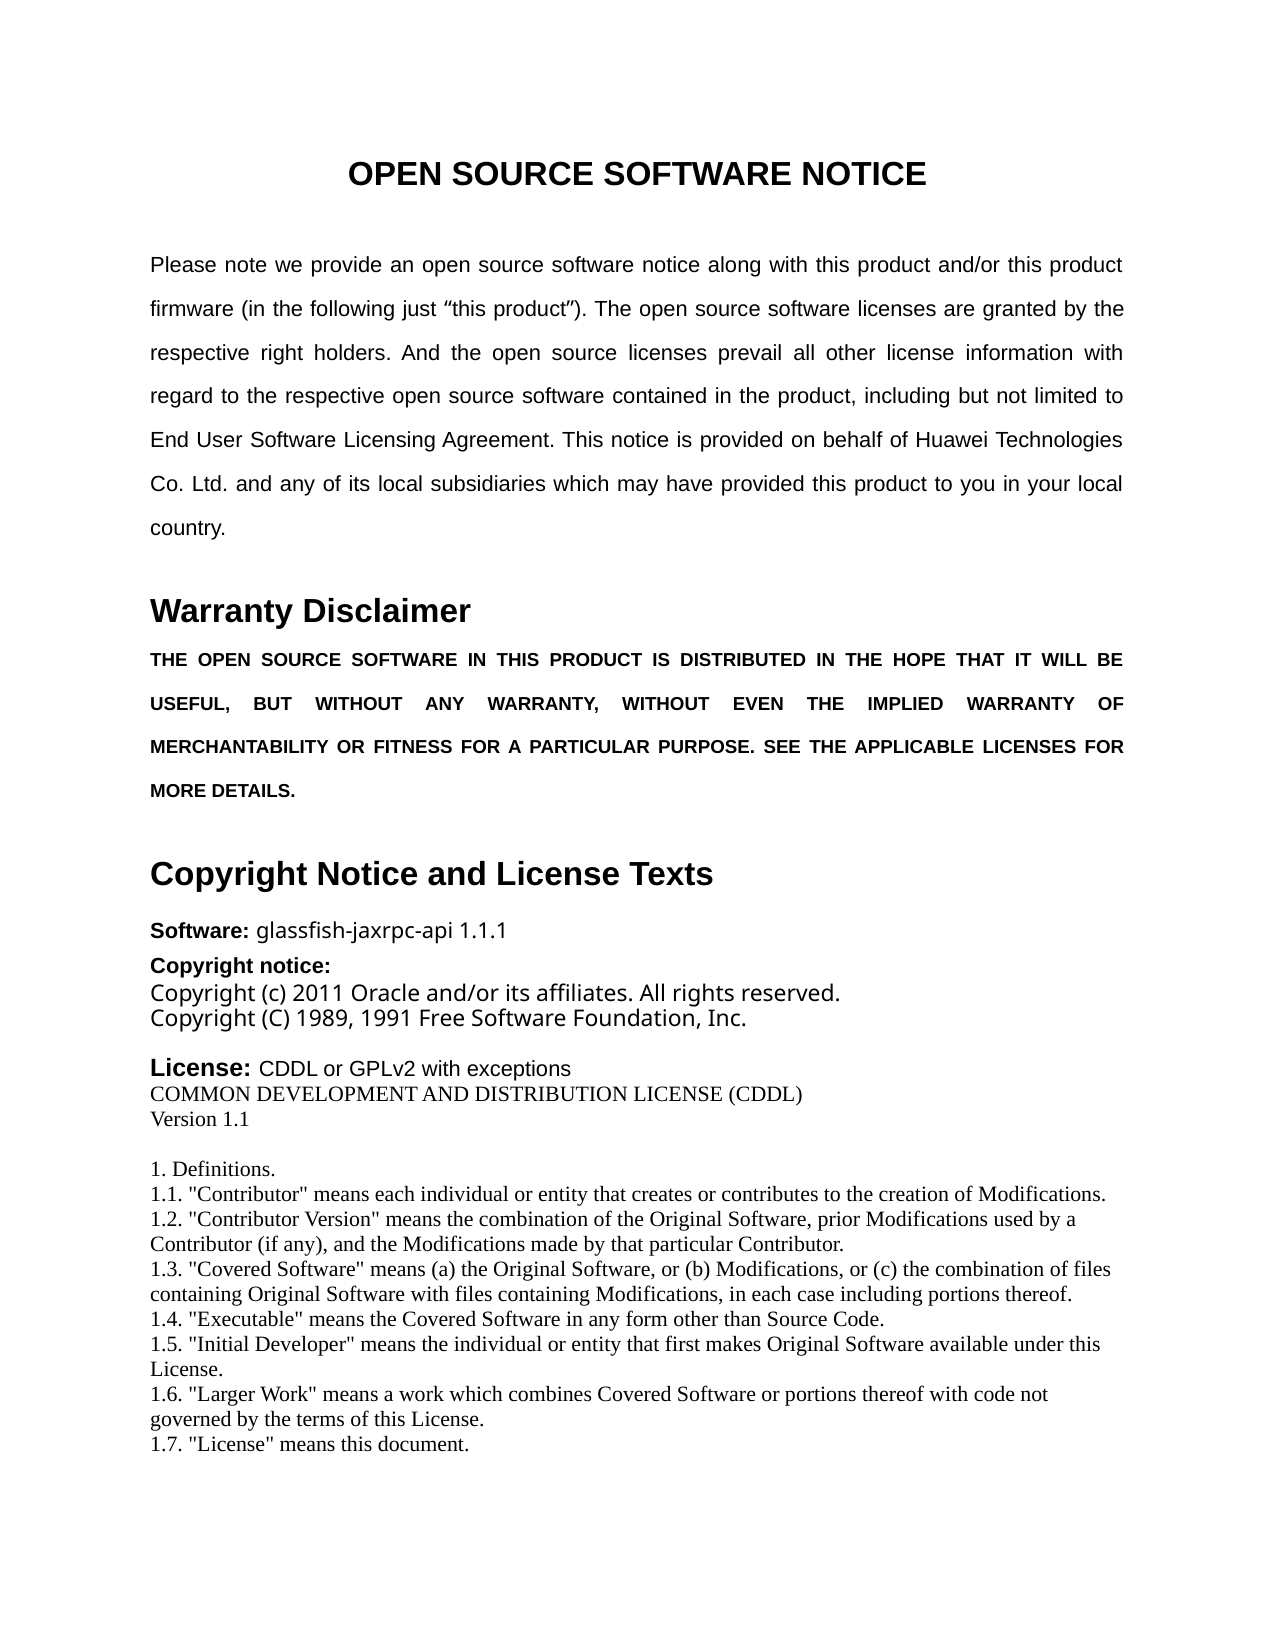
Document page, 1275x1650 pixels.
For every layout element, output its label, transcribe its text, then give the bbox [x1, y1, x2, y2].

text Copyright notice: [150, 944, 1125, 981]
text Software: glassfish-jaxrpc-api 1.1.1 [150, 919, 1125, 944]
text License: CDDL or GPLv2 with exceptions [150, 1056, 1125, 1081]
text 1.7. "License" means this document. [150, 1431, 1125, 1456]
text 1.4. "Executable" means the Covered Software in any form other than Source Code. [150, 1306, 1125, 1331]
text Copyright (c) 2011 Oracle and/or its affiliates. All rights reserved. Copyright (C) 1989, 1991 Free Software Foundation, Inc. [150, 981, 1125, 1056]
text 1.5. "Initial Developer" means the individual or entity that first makes Original Software available under this License. [150, 1331, 1125, 1381]
text Version 1.1 [150, 1106, 1125, 1131]
text COMMON DEVELOPMENT AND DISTRIBUTION LICENSE (CDDL) [150, 1081, 1125, 1106]
text 1. Definitions. [150, 1156, 1125, 1181]
text Please note we provide an open source software notice along with this product and/or this product firmware (in the following just “this product”). The open source software licenses are granted by the respective right holders. And the open source licenses prevail all other license information with regard to the respective open source software contained in the product, including but not limited to End User Software Licensing Agreement. This notice is provided on behalf of Huawei Technologies Co. Ltd. and any of its local subsidiaries which may have provided this product to you in your local country. [150, 237, 1125, 544]
text Warranty Disclaimer [150, 587, 1125, 631]
text 1.1. "Contributor" means each individual or entity that creates or contributes to the creation of Modifications. [150, 1181, 1125, 1206]
text 1.3. "Covered Software" means (a) the Original Software, or (b) Modifications, or (c) the combination of files containing Original Software with files containing Modifications, in each case including portions thereof. [150, 1256, 1125, 1306]
text 1.2. "Contributor Version" means the combination of the Original Software, prior Modifications used by a Contributor (if any), and the Modifications made by that particular Contributor. [150, 1206, 1125, 1256]
text OPEN SOURCE SOFTWARE NOTICE [150, 150, 1125, 194]
text The open source software in this product is distributed in the hope that it will be useful, but WITHOUT ANY WARRANTY, without even the implied warranty of MERCHANTABILITY or FITNESS FOR A PARTICULAR PURPOSE. See the applicable licenses for more details. [150, 631, 1125, 806]
text Copyright Notice and License Texts [150, 850, 1125, 894]
text 1.6. "Larger Work" means a work which combines Covered Software or portions thereof with code not governed by the terms of this License. [150, 1381, 1125, 1431]
